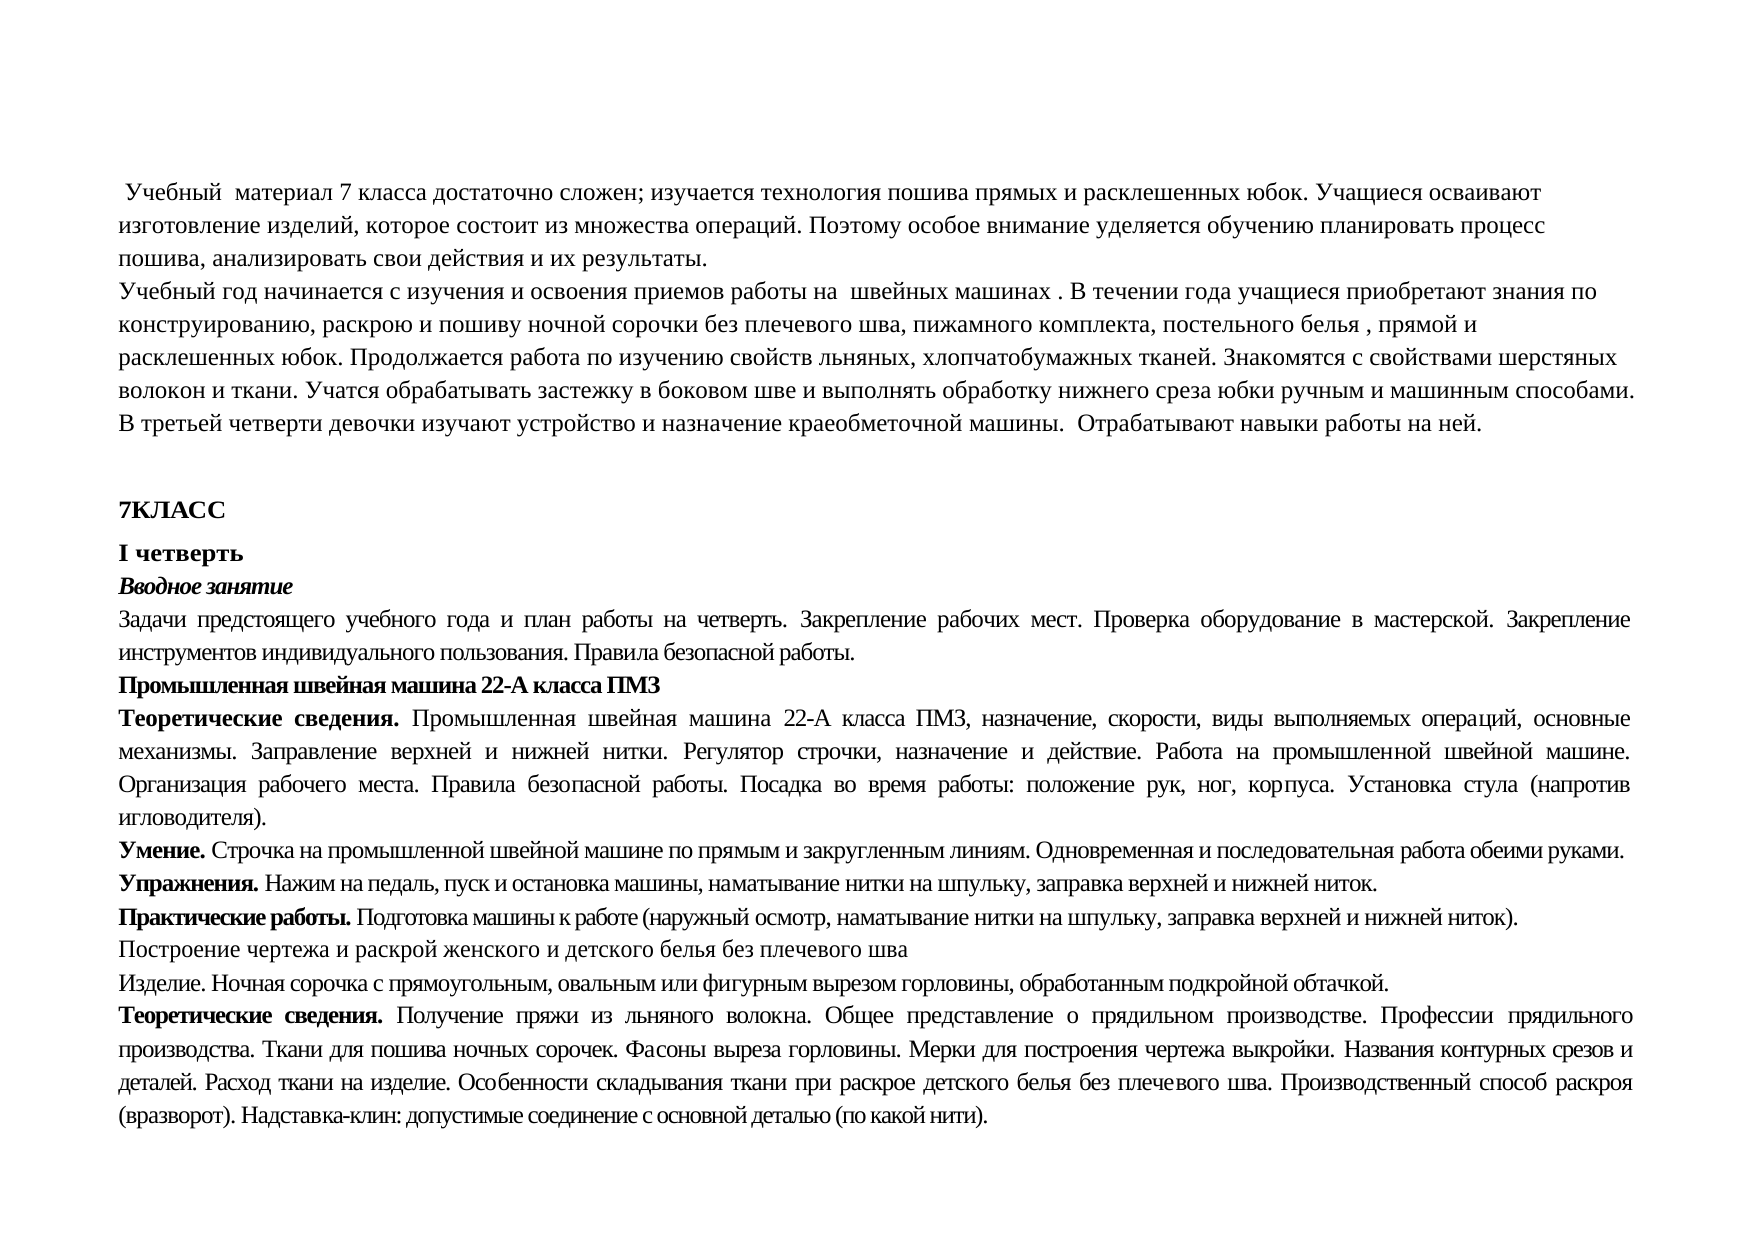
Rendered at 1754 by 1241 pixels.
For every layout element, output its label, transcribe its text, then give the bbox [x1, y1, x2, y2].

text Учебный год начинается с изучения и освоения приемов работы на швейных машинах . В течении года учащиеся приобретают знания по конструированию, раскрою и пошиву ночной сорочки без плечевого шва, пижамного комплекта, постельного белья , прямой и расклешенных юбок. Продолжается работа по изучению свойств льняных, хлопчатобумажных тканей. Знакомятся с свойствами шерстяных волокон и ткани. Учатся обрабатывать застежку в боковом шве и выполнять обработку нижнего среза юбки ручным и машинным способами. В третьей четверти девочки изучают устройство и назначение краеобметочной машины. Отрабатывают навыки работы на ней. [118, 276, 1636, 437]
text 7КЛАСС [118, 495, 1636, 524]
text Задачи предстоящего учебного года и план работы на четверть. Закрепление рабочих мест. Проверка оборудование в мастерской. Закрепление инструментов индивидуального пользования. Правила безопасной работы. [118, 604, 1631, 666]
text Построение чертежа и раскрой женского и детского белья без плечевого шва [118, 934, 1444, 963]
text Вводное занятие [118, 571, 1636, 600]
text Упражнения. Нажим на педаль, пуск и остановка машины, наматывание нитки на шпульку, заправка верхней и нижней ниток. [118, 868, 1631, 897]
text Практические работы. Подготовка машины к работе (наружный осмотр, наматывание нитки на шпульку, заправка верхней и нижней ниток). [118, 902, 1632, 930]
text Промышленная швейная машина 22-А класса ПМЗ [118, 670, 1636, 699]
text Теоретические сведения. Промышленная швейная машина 22-А класса ПМЗ, назначение, скорости, виды выполняемых операций, основные механизмы. Заправление верхней и нижней нитки. Регулятор строчки, назначение и действие. Работа на промышленной швейной машине. Организация рабочего места. Правила безопасной работы. Посадка во время работы: положение рук, ног, корпуса. Установка стула (напротив игловодителя). [118, 703, 1631, 831]
text I четверть [118, 538, 1130, 567]
text Изделие. Ночная сорочка с прямоугольным, овальным или фигурным вырезом горловины, обработанным подкройной обтачкой. [118, 968, 1632, 996]
text Учебный материал 7 класса достаточно сложен; изучается технология пошива прямых и расклешенных юбок. Учащиеся осваивают изготовление изделий, которое состоит из множества операций. Поэтому особое внимание уделяется обучению планировать процесс пошива, анализировать свои действия и их результаты. [118, 177, 1636, 272]
text Теоретические сведения. Получение пряжи из льняного волокна. Общее представление о прядильном производстве. Профессии прядильного производства. Ткани для пошива ночных сорочек. Фасоны выреза горловины. Мерки для построения чертежа выкройки. Названия контурных срезов и деталей. Расход ткани на изделие. Особенности складывания ткани при раскрое детского белья без плечевого шва. Производственный способ раскроя (вразворот). Надставка-клин: допустимые соединение с основной деталью (по какой нити). [118, 1001, 1633, 1128]
text Умение. Строчка на промышленной швейной машине по прямым и закругленным линиям. Одновременная и последовательная работа обеими руками. [118, 836, 1631, 864]
